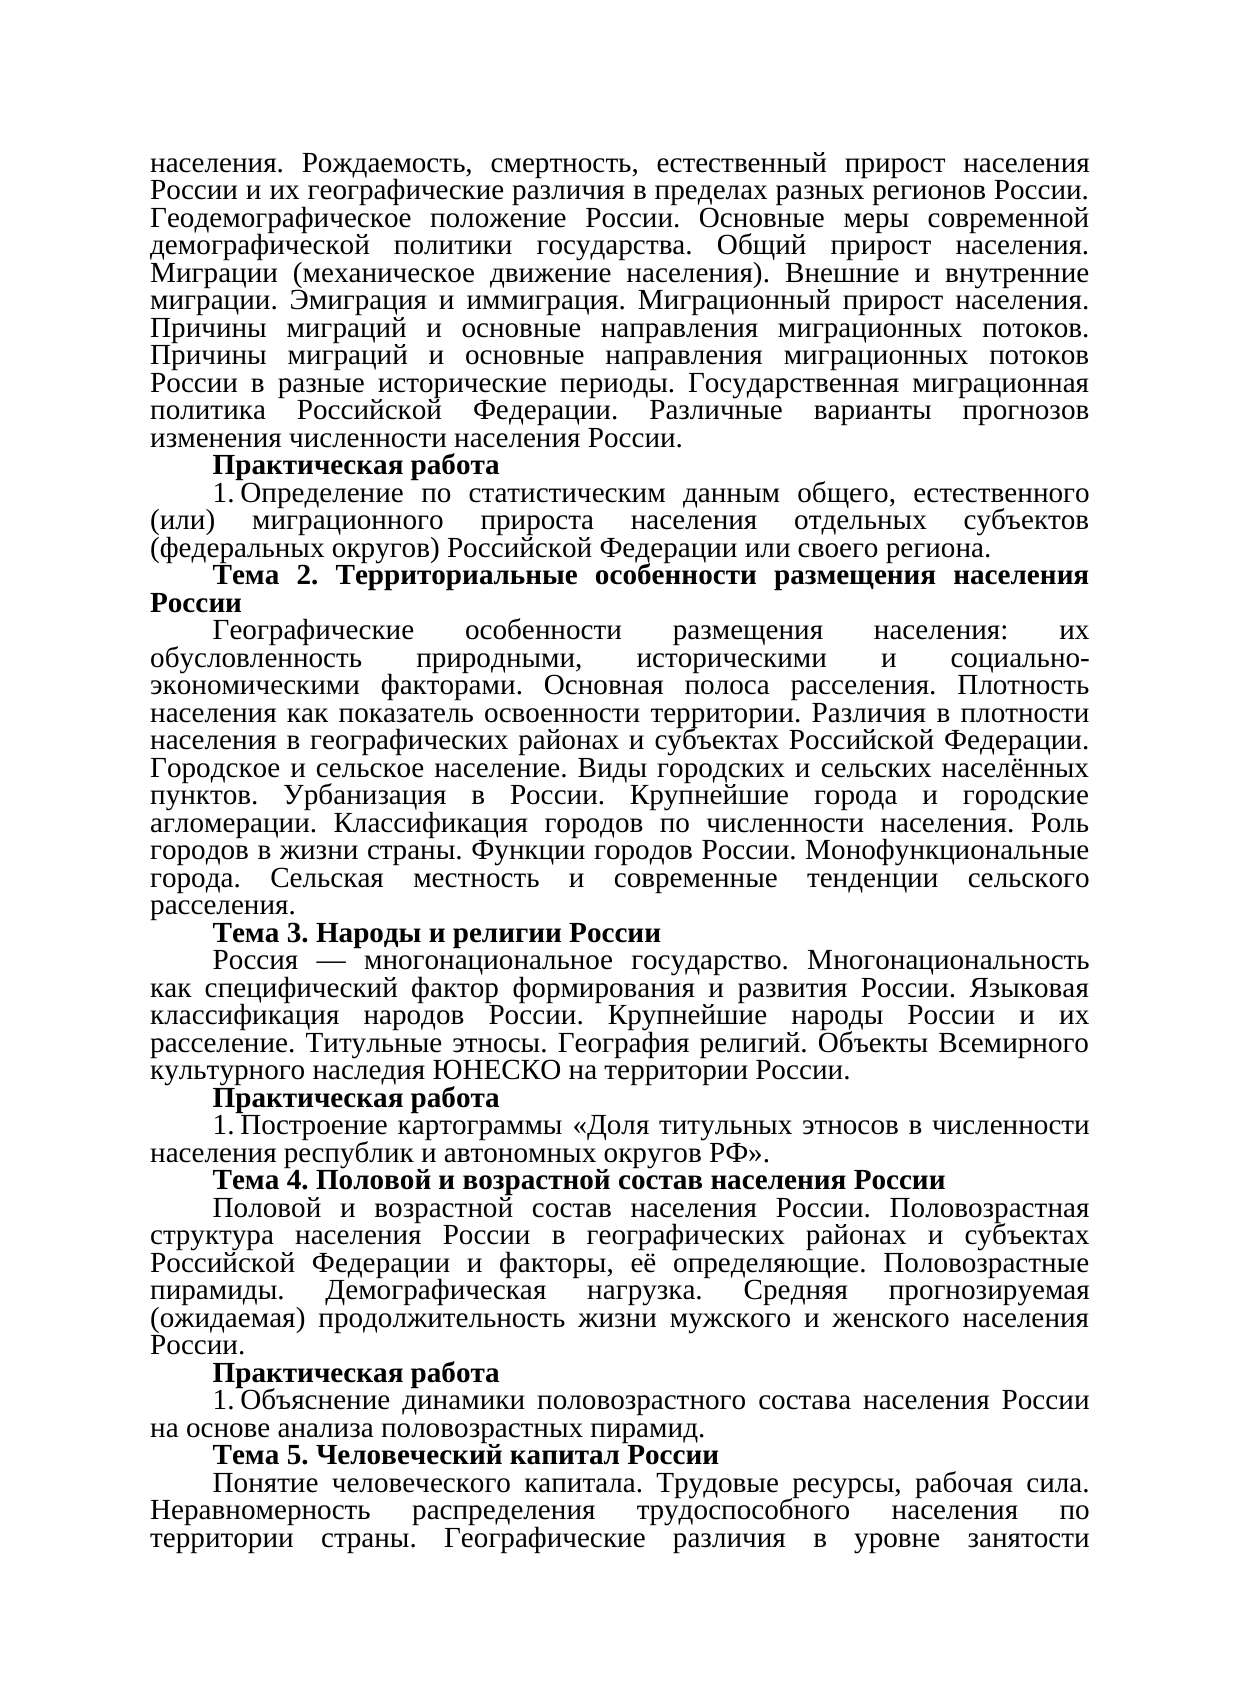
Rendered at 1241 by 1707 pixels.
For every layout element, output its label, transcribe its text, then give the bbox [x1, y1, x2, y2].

text Тема 5. Человеческий капитал России [150, 1442, 1090, 1470]
text Практическая работа [150, 1085, 1090, 1112]
text Практическая работа [150, 452, 1090, 480]
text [150, 1470, 1090, 1552]
text Тема 3. Народы и религии России [150, 920, 1090, 947]
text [150, 150, 1090, 452]
text Тема 4. Половой и возрастной состав населения России [150, 1167, 1090, 1195]
text 1. Определение по статистическим данным общего, естественного (или) миграционного прироста населения отдельных субъектов (федеральных округов) Российской Федерации или своего региона. [150, 480, 1090, 562]
text Половой и возрастной состав населения России. Половозрастная структура населения России в географических районах и субъектах Российской Федерации и факторы, её определяющие. Половозрастные пирамиды. Демографическая нагрузка. Средняя прогнозируемая (ожидаемая) продолжительность жизни мужского и женского населения России. [150, 1195, 1090, 1360]
text 1. Объяснение динамики половозрастного состава населения России на основе анализа половозрастных пирамид. [150, 1387, 1090, 1442]
text Географические особенности размещения населения: их обусловленность природными, историческими и социально-экономическими факторами. Основная полоса расселения. Плотность населения как показатель освоенности территории. Различия в плотности населения в географических районах и субъектах Российской Федерации. Городское и сельское население. Виды городских и сельских населённых пунктов. Урбанизация в России. Крупнейшие города и городские агломерации. Классификация городов по численности населения. Роль городов в жизни страны. Функции городов России. Монофункциональные города. Сельская местность и современные тенденции сельского расселения. [150, 617, 1090, 920]
text 1. Построение картограммы «Доля титульных этносов в численности населения республик и автономных округов РФ». [150, 1112, 1090, 1167]
text Практическая работа [150, 1360, 1090, 1387]
text Тема 2. Территориальные особенности размещения населения России [150, 562, 1090, 617]
text Россия — многонациональное государство. Многонациональность как специфический фактор формирования и развития России. Языковая классификация народов России. Крупнейшие народы России и их расселение. Титульные этносы. География религий. Объекты Всемирного культурного наследия ЮНЕСКО на территории России. [150, 947, 1090, 1085]
